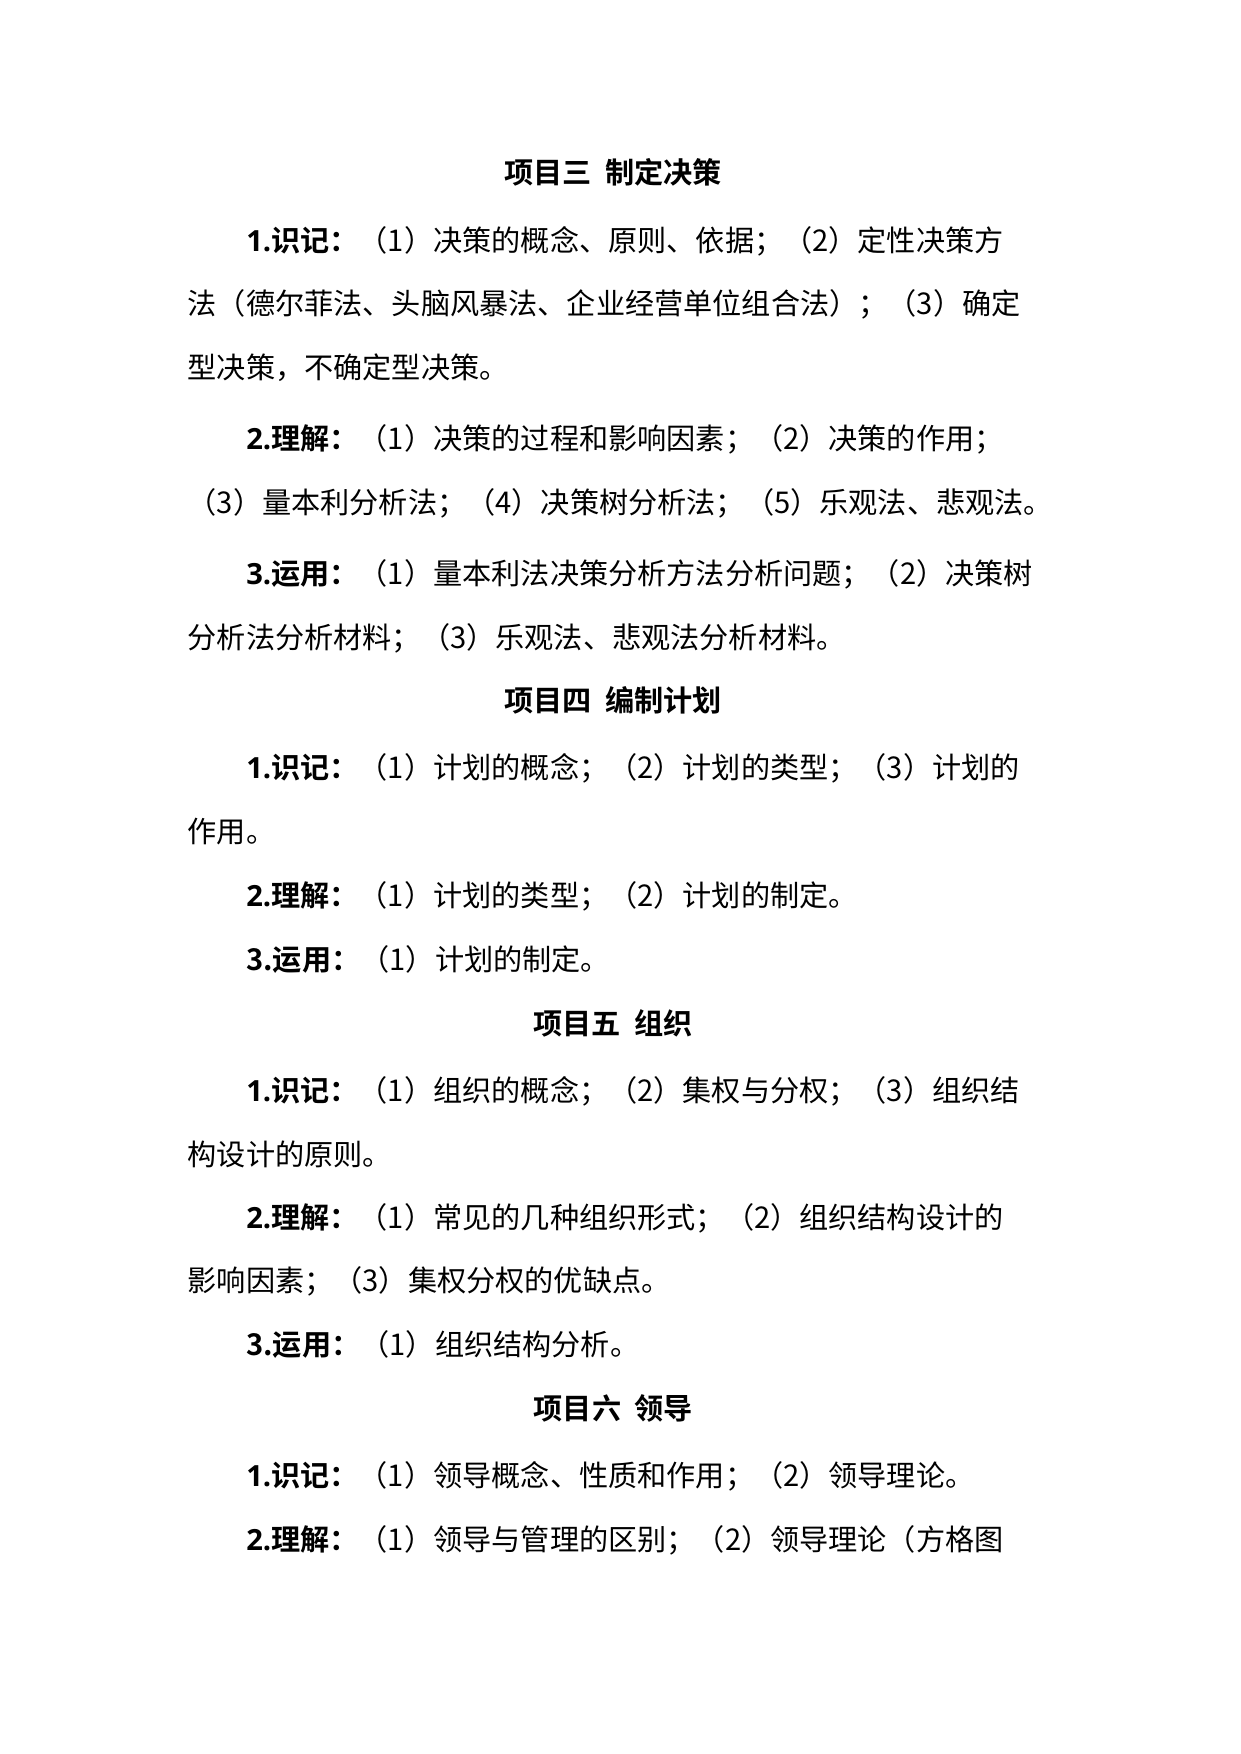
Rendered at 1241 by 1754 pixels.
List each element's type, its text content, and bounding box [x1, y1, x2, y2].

subtitle 项目三 制定决策 [187, 150, 1038, 192]
subtitle 项目五 组织 [187, 1000, 1038, 1043]
list 3.运用：（1）量本利法决策分析方法分析问题；（2）决策树分析法分析材料；（3）乐观法、悲观法分析材料。 [187, 551, 1042, 657]
list 2.理解：（1）决策的过程和影响因素；（2）决策的作用；（3）量本利分析法；（4）决策树分析法；（5）乐观法、悲观法。 [187, 416, 1042, 522]
list 1.识记：（1）组织的概念；（2）集权与分权；（3）组织结构设计的原则。 [187, 1067, 1026, 1173]
list 1.识记：（1）领导概念、性质和作用；（2）领导理论。 [187, 1452, 1053, 1495]
list 2.理解：（1）常见的几种组织形式；（2）组织结构设计的影响因素；（3）集权分权的优缺点。 [187, 1194, 1026, 1300]
list 2.理解：（1）计划的类型；（2）计划的制定。 [187, 872, 1053, 915]
subtitle 项目四 编制计划 [187, 678, 1038, 720]
list 1.识记：（1）计划的概念；（2）计划的类型；（3）计划的作用。 [187, 745, 1026, 851]
subtitle 项目六 领导 [187, 1385, 1038, 1427]
list 1.识记：（1）决策的概念、原则、依据；（2）定性决策方法（德尔菲法、头脑风暴法、企业经营单位组合法）；（3）确定型决策，不确定型决策。 [187, 217, 1026, 387]
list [187, 1517, 1026, 1559]
list 3.运用：（1）组织结构分析。 [187, 1322, 1053, 1364]
list 3.运用：（1）计划的制定。 [187, 937, 1053, 979]
